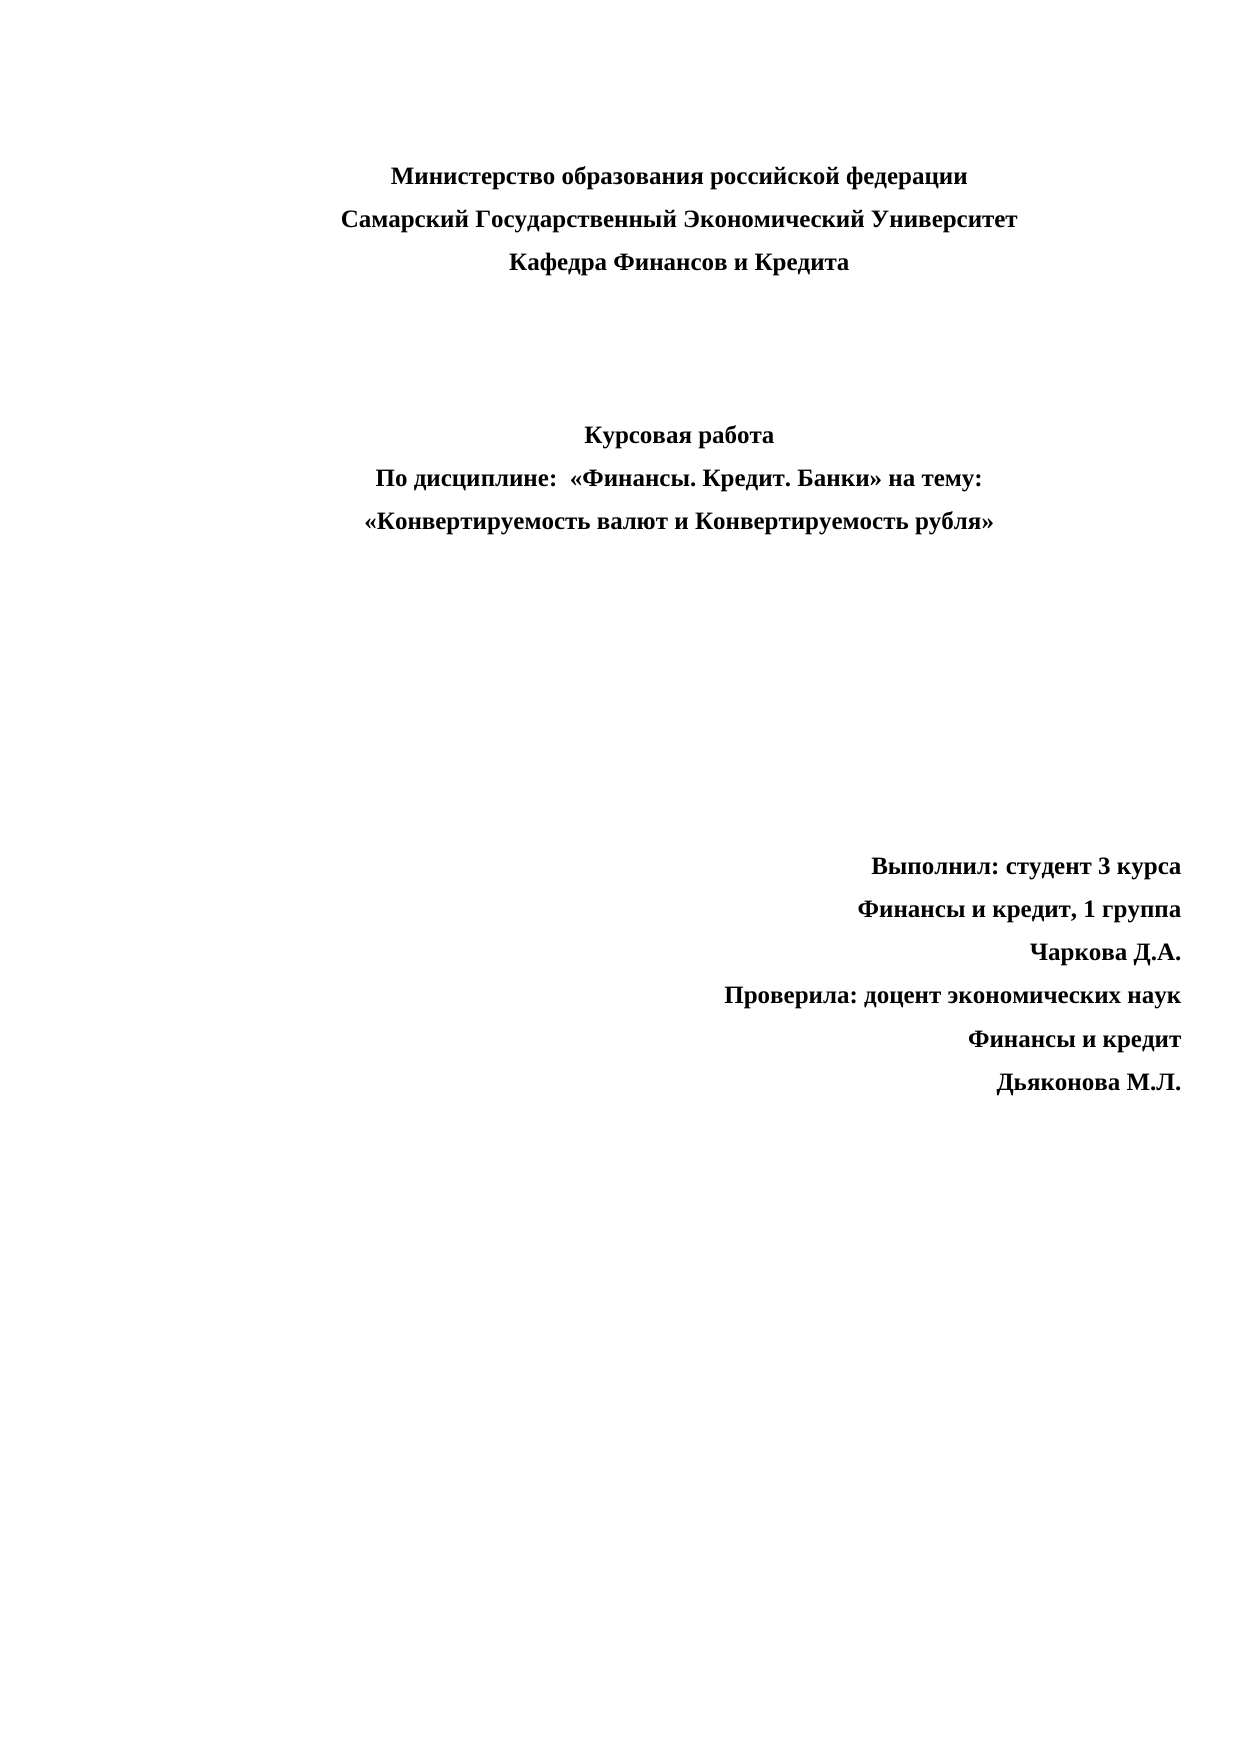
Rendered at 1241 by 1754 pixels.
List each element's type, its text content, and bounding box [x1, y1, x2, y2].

text Кафедра Финансов и Кредита [177, 247, 1181, 276]
text Чаркова Д.А. [177, 937, 1181, 966]
text Самарский Государственный Экономический Университет [177, 204, 1181, 233]
text Проверила: доцент экономических наук [177, 981, 1181, 1009]
text Выполнил: студент 3 курса [177, 851, 1181, 880]
text Финансы и кредит [177, 1024, 1181, 1052]
text Финансы и кредит, 1 группа [177, 894, 1181, 923]
text Курсовая работа [177, 420, 1181, 449]
text Дьяконова М.Л. [177, 1067, 1181, 1096]
text Министерство образования российской федерации [177, 161, 1181, 190]
text По дисциплине: «Финансы. Кредит. Банки» на тему: [177, 463, 1181, 492]
text «Конвертируемость валют и Конвертируемость рубля» [177, 506, 1181, 535]
